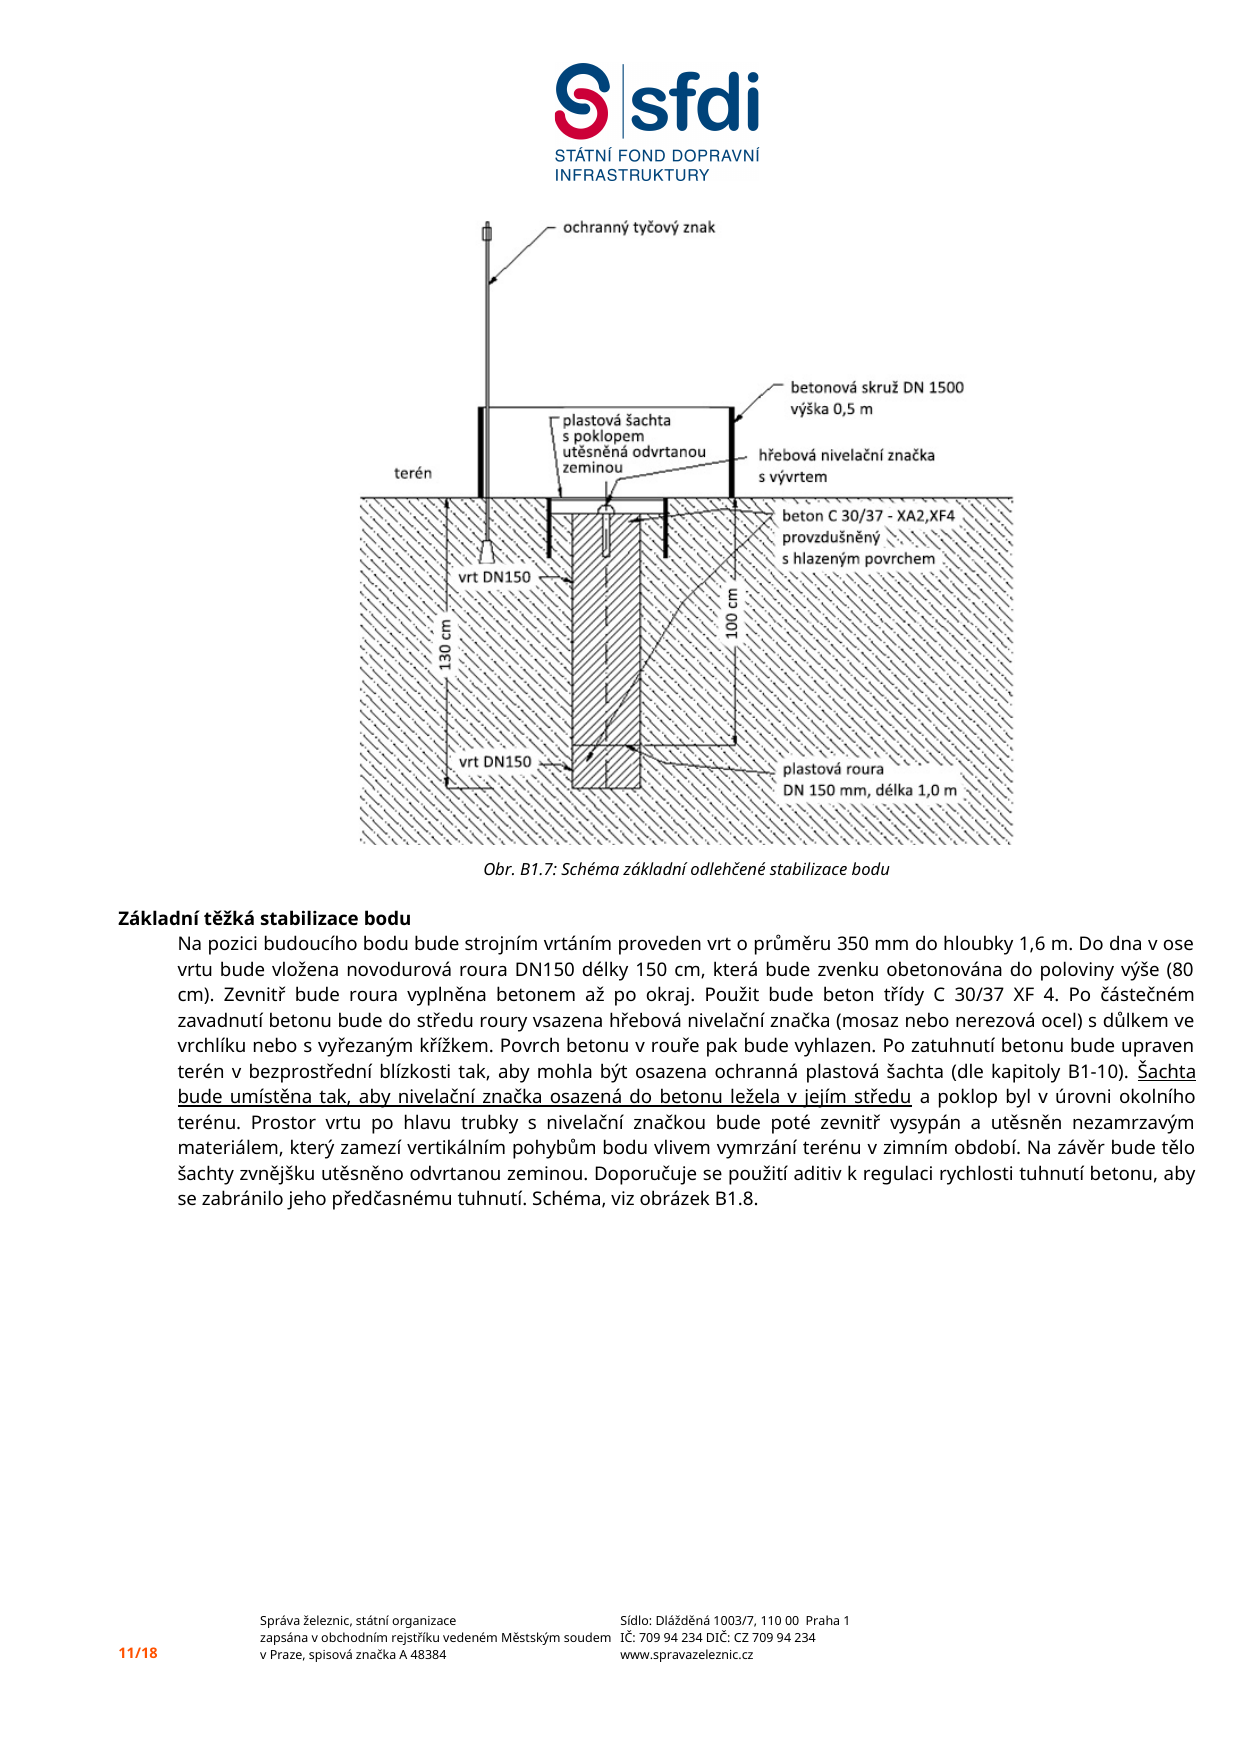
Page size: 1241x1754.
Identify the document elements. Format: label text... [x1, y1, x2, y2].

picture [554, 62, 760, 181]
picture [358, 202, 1015, 845]
text Na pozici budoucího bodu bude strojním vrtáním proveden vrt o průměru 350 mm do hloubky 1,6 m. Do dna v ose vrtu bude vložena novodurová roura DN150 délky 150 cm, která bude zvenku obetonována do poloviny výše (80 cm). Zevnitř bude roura vyplněna betonem až po okraj. Použit bude beton třídy C 30/37 XF 4. Po částečném zavadnutí betonu bude do středu roury vsazena hřebová nivelační značka (mosaz nebo nerezová ocel) s důlkem ve vrchlíku nebo s vyřezaným křížkem. Povrch betonu v rouře pak bude vyhlazen. Po zatuhnutí betonu bude upraven terén v bezprostřední blízkosti tak, aby mohla být osazena ochranná plastová šachta (dle kapitoly B1-10). Šachta bude umístěna tak, aby nivelační značka osazená do betonu ležela v jejím středu a poklop byl v úrovni okolního terénu. Prostor vrtu po hlavu trubky s nivelační značkou bude poté zevnitř vysypán a utěsněn nezamrzavým materiálem, který zamezí vertikálním pohybům bodu vlivem vymrzání terénu v zimním období. Na závěr bude tělo šachty zvnějšku utěsněno odvrtanou zeminou. Doporučuje se použití aditiv k regulaci rychlosti tuhnutí betonu, aby se zabránilo jeho předčasnému tuhnutí. Schéma, viz obrázek B1.8. [177, 931, 1196, 1211]
text Obr. B1.7: Schéma základní odlehčené stabilizace bodu [177, 857, 1196, 880]
subtitle Základní těžká stabilizace bodu [118, 905, 1196, 931]
